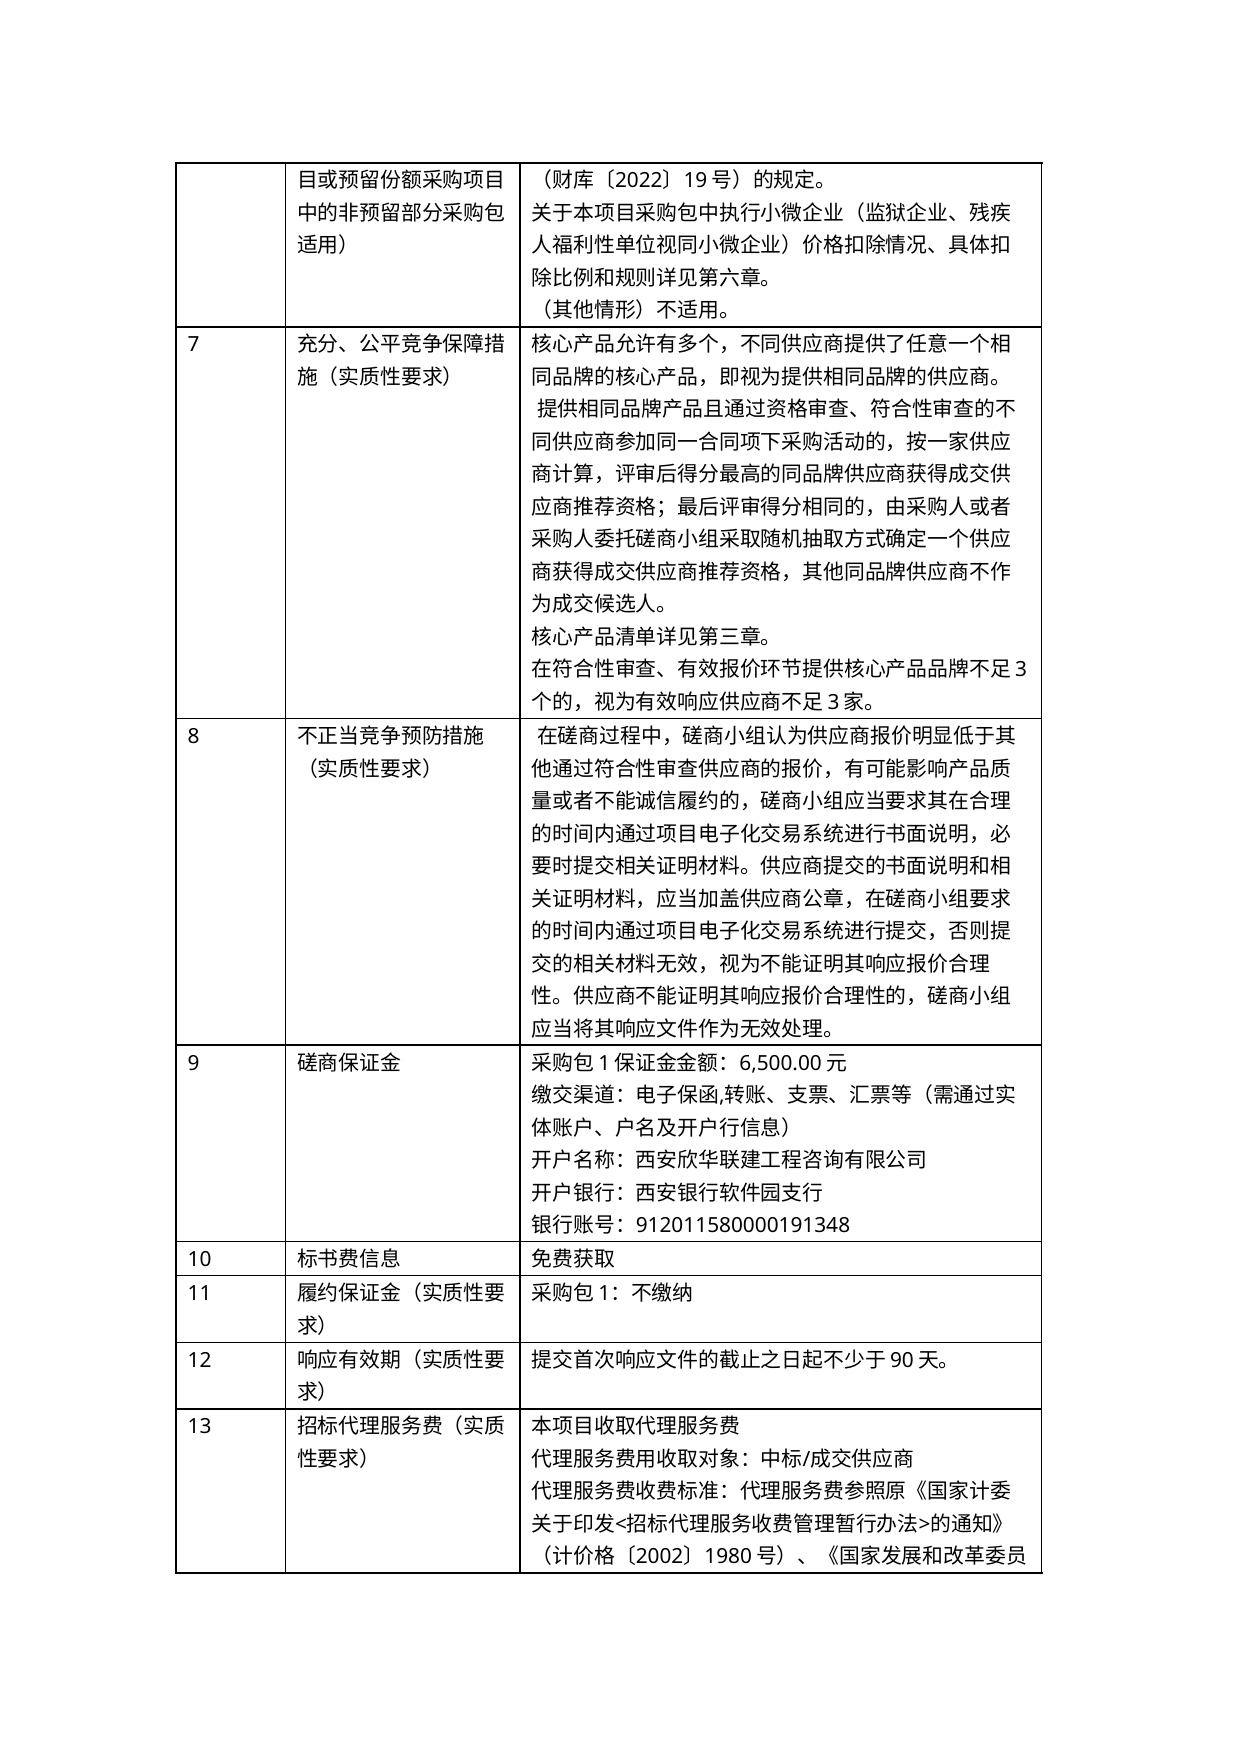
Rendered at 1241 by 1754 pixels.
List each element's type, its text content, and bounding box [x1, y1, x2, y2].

table_cell 免费获取 [521, 1242, 1041, 1275]
table_cell 响应有效期（实质性要求） [286, 1343, 519, 1408]
table_cell 11 [177, 1276, 285, 1341]
table_cell 7 [177, 328, 285, 718]
table_cell 不正当竞争预防措施（实质性要求） [286, 719, 519, 1044]
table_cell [521, 1410, 1041, 1572]
table_cell 磋商保证金 [286, 1046, 519, 1241]
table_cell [521, 164, 1041, 326]
table_cell 12 [177, 1343, 285, 1408]
table_cell 13 [177, 1410, 285, 1572]
table_cell 标书费信息 [286, 1242, 519, 1275]
table_cell 采购包1：不缴纳 [521, 1276, 1041, 1341]
table_cell 提交首次响应文件的截止之日起不少于90天。 [521, 1343, 1041, 1408]
table_cell 8 [177, 719, 285, 1044]
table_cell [286, 164, 519, 326]
table_cell 采购包1保证金金额：6,500.00元 缴交渠道：电子保函,转账、支票、汇票等（需通过实体账户、户名及开户行信息） 开户名称：西安欣华联建工程咨询有限公司 开户银行：西安银行软件园支行 银行账号：912011580000191348 [521, 1046, 1041, 1241]
table_cell 充分、公平竞争保障措施（实质性要求） [286, 328, 519, 718]
table_cell 10 [177, 1242, 285, 1275]
table_cell 6 [177, 164, 285, 326]
table_cell 9 [177, 1046, 285, 1241]
table_cell 核心产品允许有多个，不同供应商提供了任意一个相同品牌的核心产品，即视为提供相同品牌的供应商。 提供相同品牌产品且通过资格审查、符合性审查的不同供应商参加同一合同项下采购活动的，按一家供应商计算，评审后得分最高的同品牌供应商获得成交供应商推荐资格；最后评审得分相同的，由采购人或者采购人委托磋商小组采取随机抽取方式确定一个供应商获得成交供应商推荐资格，其他同品牌供应商不作为成交候选人。 核心产品清单详见第三章。 在符合性审查、有效报价环节提供核心产品品牌不足3个的，视为有效响应供应商不足3家。 [521, 328, 1041, 718]
table_cell 履约保证金（实质性要求） [286, 1276, 519, 1341]
table_cell 招标代理服务费（实质性要求） [286, 1410, 519, 1572]
table_cell 在磋商过程中，磋商小组认为供应商报价明显低于其他通过符合性审查供应商的报价，有可能影响产品质量或者不能诚信履约的，磋商小组应当要求其在合理的时间内通过项目电子化交易系统进行书面说明，必要时提交相关证明材料。供应商提交的书面说明和相关证明材料，应当加盖供应商公章，在磋商小组要求的时间内通过项目电子化交易系统进行提交，否则提交的相关材料无效，视为不能证明其响应报价合理性。供应商不能证明其响应报价合理性的，磋商小组应当将其响应文件作为无效处理。 [521, 719, 1041, 1044]
